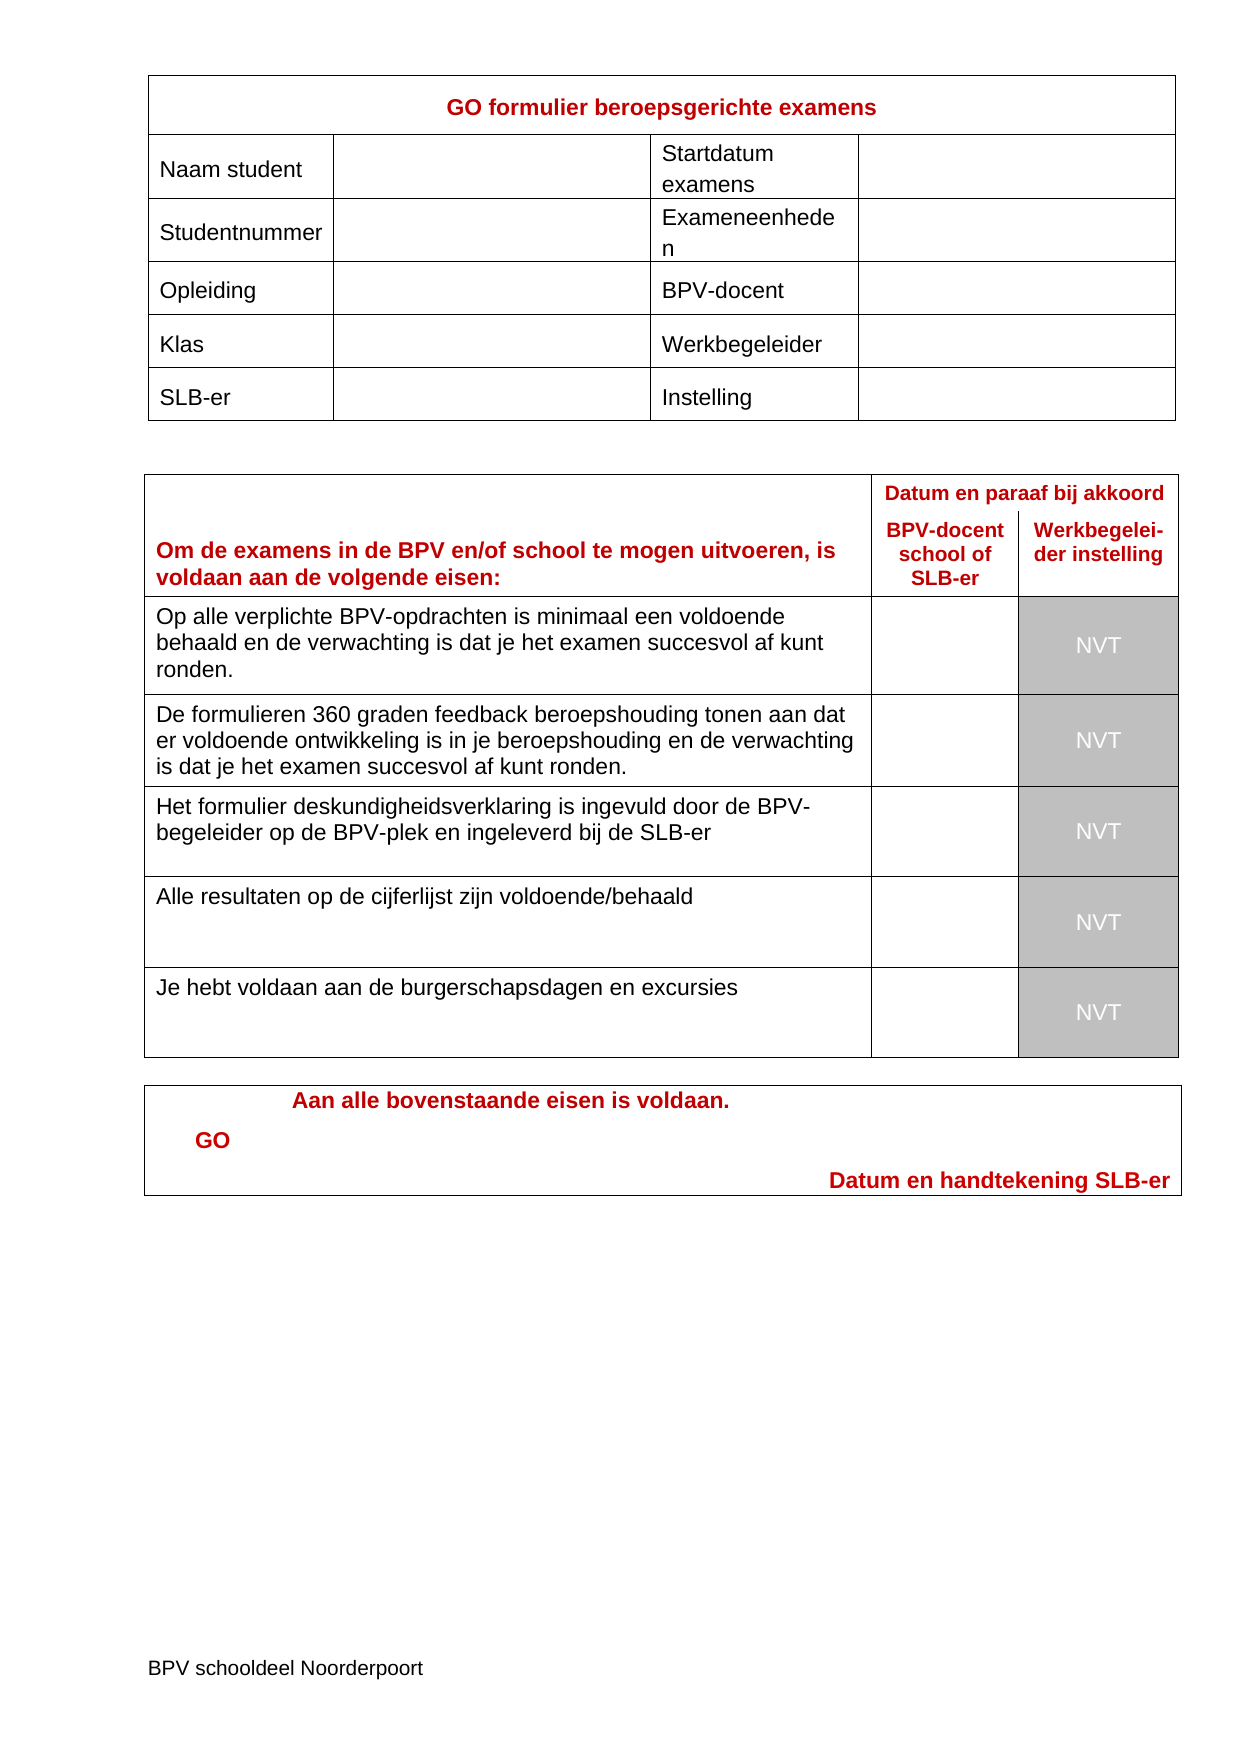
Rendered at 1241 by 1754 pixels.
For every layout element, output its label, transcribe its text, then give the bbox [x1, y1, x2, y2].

table_cell Instelling [651, 368, 858, 420]
table_cell NVT [1019, 968, 1178, 1057]
table_cell NVT [1019, 597, 1178, 694]
table_cell Werkbegeleider [651, 315, 858, 367]
table_cell Klas [149, 315, 333, 367]
table_header Datum en paraaf bij akkoord [872, 475, 1178, 511]
table_cell BPV-docent school of SLB-er [872, 511, 1018, 596]
table_cell Naam student [149, 135, 333, 197]
table_cell [859, 262, 1175, 314]
table_cell [872, 597, 1018, 694]
table_cell NVT [1019, 695, 1178, 786]
table_cell [872, 695, 1018, 786]
table_header GO formulier beroepsgerichte examens [149, 76, 1175, 134]
table_cell [334, 368, 650, 420]
table_cell Het formulier deskundigheidsverklaring is ingevuld door de BPV-begeleider op de BPV-plek en ingeleverd bij de SLB-er [145, 787, 871, 876]
table_cell [334, 199, 650, 261]
table_cell De formulieren 360 graden feedback beroepshouding tonen aan dat er voldoende ontwikkeling is in je beroepshouding en de verwachting is dat je het examen succesvol af kunt ronden. [145, 695, 871, 786]
table_cell NVT [1019, 877, 1178, 967]
table_cell [859, 199, 1175, 261]
table_cell Je hebt voldaan aan de burgerschapsdagen en excursies [145, 968, 871, 1057]
table_cell NVT [1019, 787, 1178, 876]
table_header Aan alle bovenstaande eisen is voldaan. Datum en handtekening SLB-er [280, 1086, 1181, 1195]
table_cell Werkbegelei-der instelling [1019, 511, 1178, 596]
table_cell [872, 787, 1018, 876]
table_cell Opleiding [149, 262, 333, 314]
table_cell [859, 135, 1175, 197]
table_cell SLB-er [149, 368, 333, 420]
table_cell [334, 135, 650, 197]
table_header GO [145, 1086, 280, 1195]
table_cell Alle resultaten op de cijferlijst zijn voldoende/behaald [145, 877, 871, 967]
table_cell Exameneenheden [651, 199, 858, 261]
table_cell [859, 315, 1175, 367]
table_cell Studentnummer [149, 199, 333, 261]
table_cell [872, 877, 1018, 967]
table_cell [859, 368, 1175, 420]
table_cell BPV-docent [651, 262, 858, 314]
table_cell [334, 315, 650, 367]
table_cell [872, 968, 1018, 1057]
table_cell [334, 262, 650, 314]
table_cell Op alle verplichte BPV-opdrachten is minimaal een voldoende behaald en de verwachting is dat je het examen succesvol af kunt ronden. [145, 597, 871, 694]
table_cell Startdatum examens [651, 135, 858, 197]
table_header Om de examens in de BPV en/of school te mogen uitvoeren, is voldaan aan de volgende eisen: [145, 475, 871, 596]
